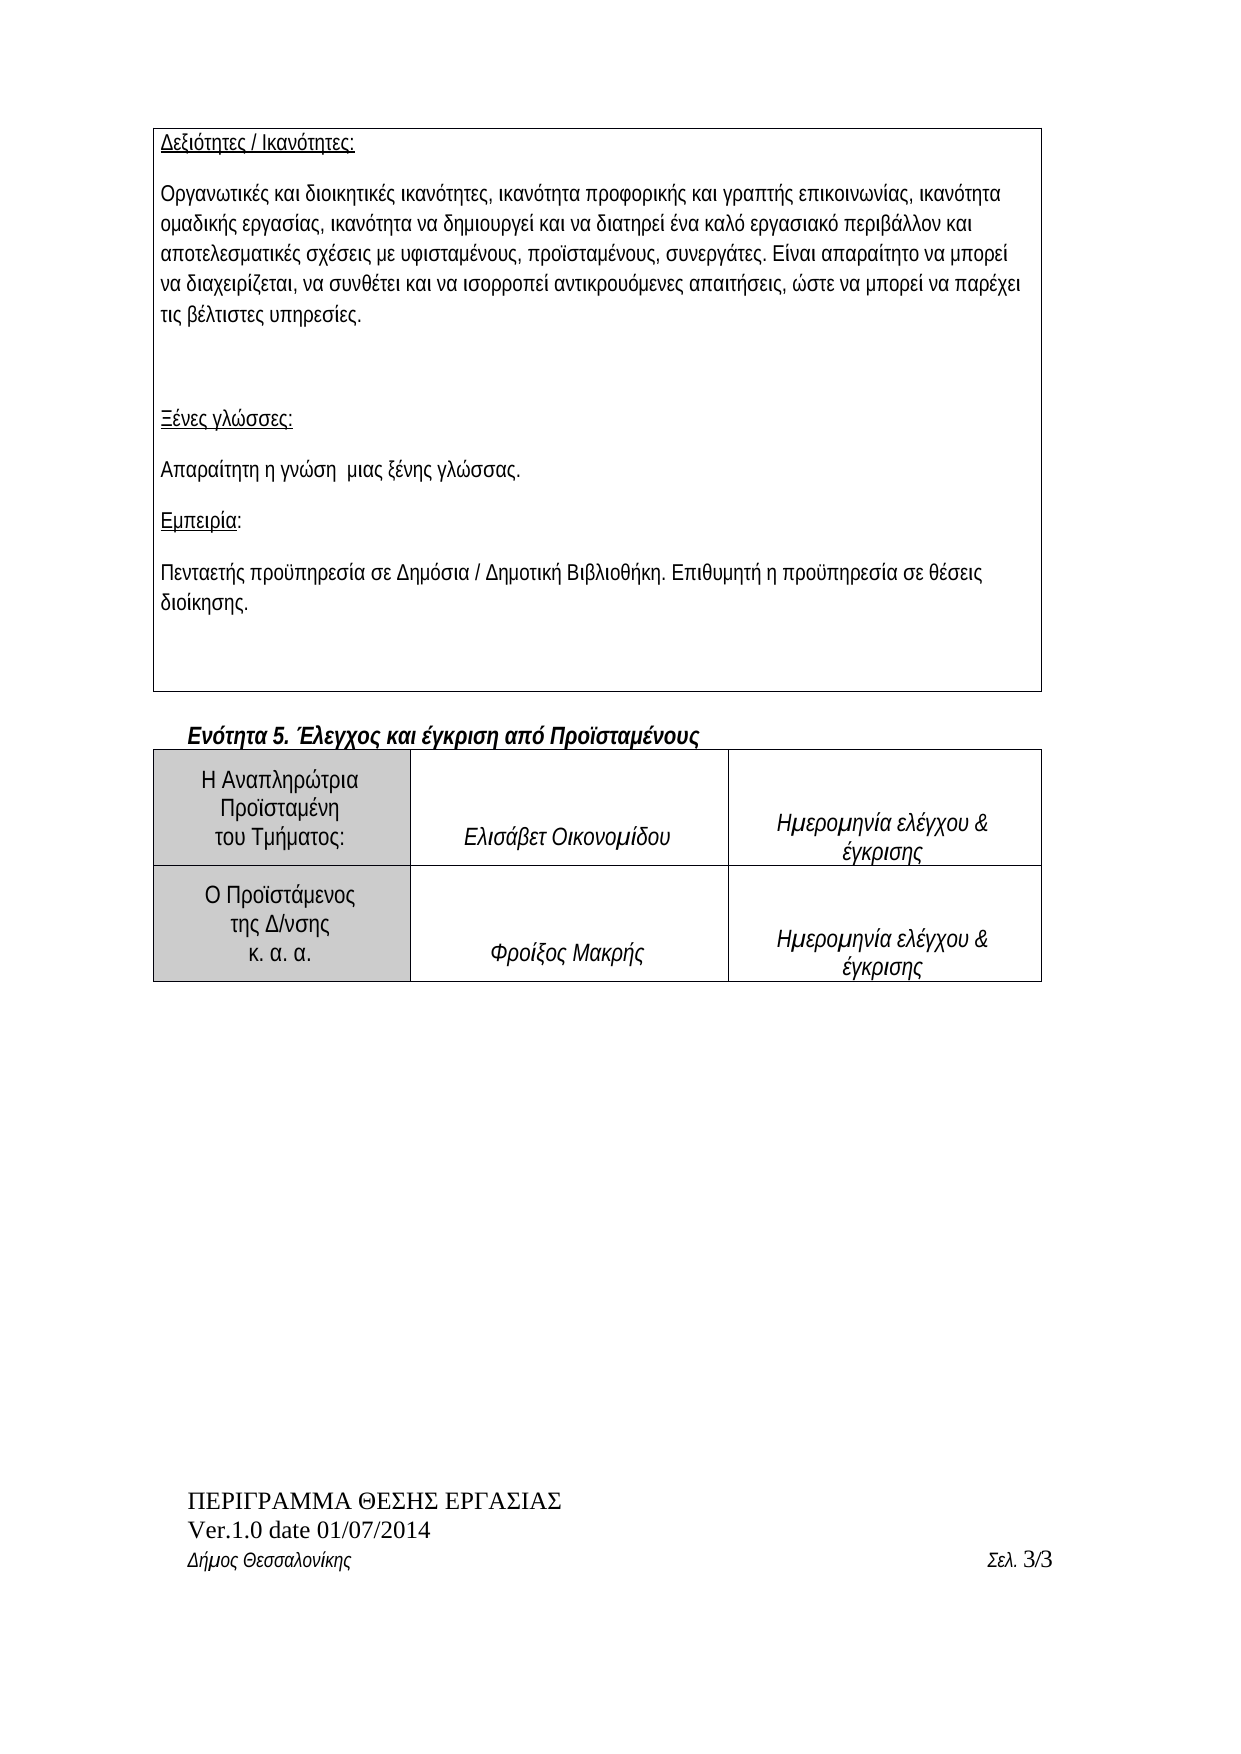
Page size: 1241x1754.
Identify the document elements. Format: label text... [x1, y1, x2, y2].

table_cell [154, 129, 1041, 691]
text Ενότητα 5. Έλεγχος και έγκριση από Προϊσταμένους [187, 721, 1053, 749]
table_cell Ο Προϊστάμενος της Δ/νσης κ. α. α. [154, 866, 410, 981]
table_cell Φροίξος Μακρής [411, 866, 728, 981]
table_header Ελισάβετ Οικονομίδου [411, 750, 728, 865]
table_header Η Αναπληρώτρια Προϊσταμένη του Τμήματος: [154, 750, 410, 865]
table_header Ημερομηνία ελέγχου & έγκρισης [729, 750, 1041, 865]
table_cell Ημερομηνία ελέγχου & έγκρισης [729, 866, 1041, 981]
